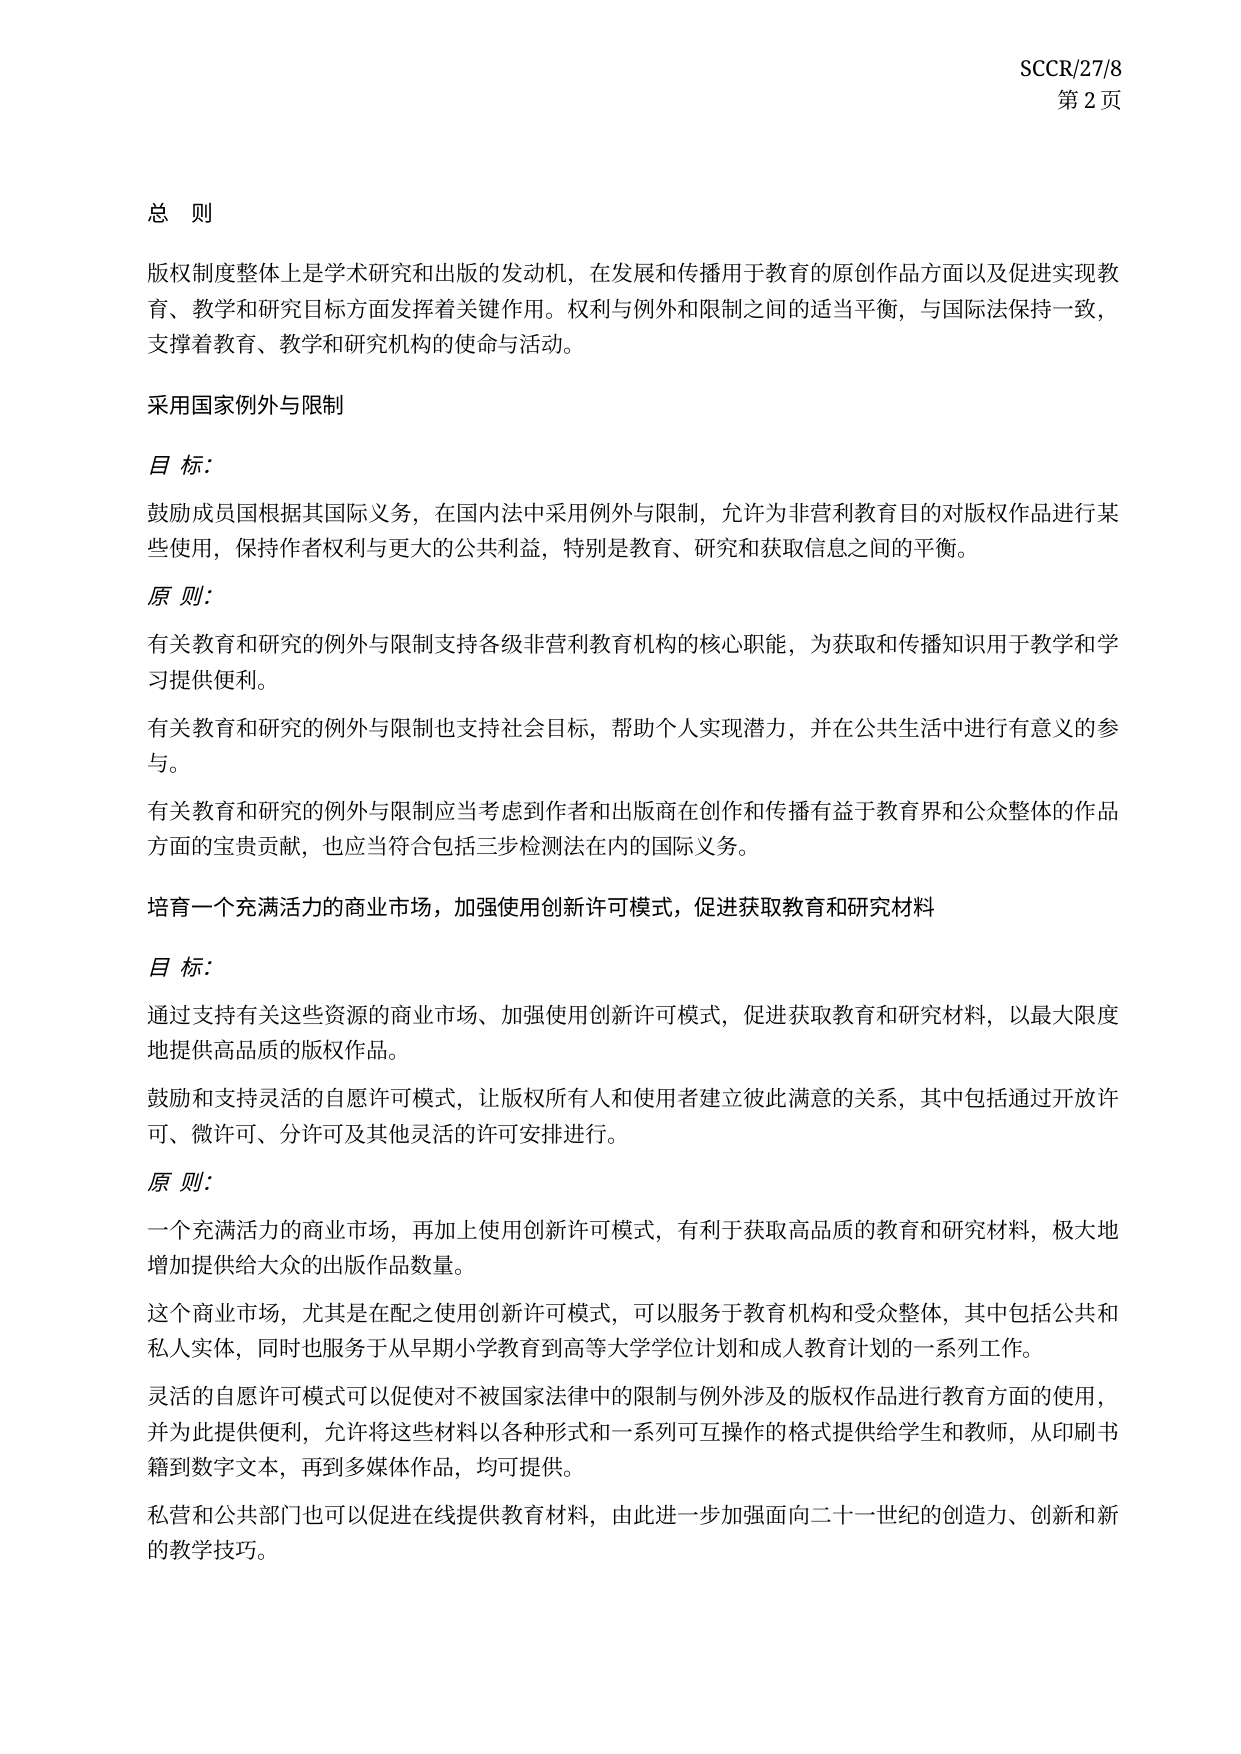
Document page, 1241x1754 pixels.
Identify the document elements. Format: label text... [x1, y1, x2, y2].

text 版权制度整体上是学术研究和出版的发动机，在发展和传播用于教育的原创作品方面以及促进实现教育、教学和研究目标方面发挥着关键作用。权利与例外和限制之间的适当平衡，与国际法保持一致，支撑着教育、教学和研究机构的使命与活动。 [148, 253, 1122, 359]
text 私营和公共部门也可以促进在线提供教育材料，由此进一步加强面向二十一世纪的创造力、创新和新的教学技巧。 [148, 1494, 1122, 1565]
text 目 标： [148, 444, 1122, 480]
text 原 则： [148, 576, 1122, 611]
text 这个商业市场，尤其是在配之使用创新许可模式，可以服务于教育机构和受众整体，其中包括公共和私人实体，同时也服务于从早期小学教育到高等大学学位计划和成人教育计划的一系列工作。 [148, 1292, 1122, 1363]
text 培育一个充满活力的商业市场，加强使用创新许可模式，促进获取教育和研究材料 [148, 886, 1122, 921]
text 有关教育和研究的例外与限制也支持社会目标，帮助个人实现潜力，并在公共生活中进行有意义的参‍与。 [148, 707, 1122, 778]
text 一个充满活力的商业市场，再加上使用创新许可模式，有利于获取高品质的教育和研究材料，极大地增加提供给大众的出版作品数量。 [148, 1209, 1122, 1280]
text 通过支持有关这些资源的商业市场、加强使用创新许可模式，促进获取教育和研究材料，以最大限度地提供高品质的版权作品。 [148, 994, 1122, 1065]
text 灵活的自愿许可模式可以促使对不被国家法律中的限制与例外涉及的版权作品进行教育方面的使用，并为此提供便利，允许将这些材料以各种形式和一系列可互操作的格式提供给学生和教师，从印刷书籍到数字文本，再到多媒体作品，均可提供。 [148, 1376, 1122, 1482]
text 鼓励和支持灵活的自愿许可模式，让版权所有人和使用者建立彼此满意的关系，其中包括通过开放许可、微许可、分许可及其他灵活的许可安排进行。 [148, 1078, 1122, 1148]
text 采用国家例外与限制 [148, 384, 1122, 419]
text 有关教育和研究的例外与限制应当考虑到作者和出版商在创作和传播有益于教育界和公众整体的作品方面的宝贵贡献，也应当符合包括三步检测法在内的国际义务。 [148, 790, 1122, 861]
text 有关教育和研究的例外与限制支持各级非营利教育机构的核心职能，为获取和传播知识用于教学和学习提供便利。 [148, 623, 1122, 694]
text 原 则： [148, 1161, 1122, 1196]
text 总 则 [148, 192, 1122, 228]
text 目 标： [148, 946, 1122, 982]
text 鼓励成员国根据其国际义务，在国内法中采用例外与限制，允许为非营利教育目的对版权作品进行某些使用，保持作者权利与更大的公共利益，特别是教育、研究和获取信息之间的平衡。 [148, 492, 1122, 563]
